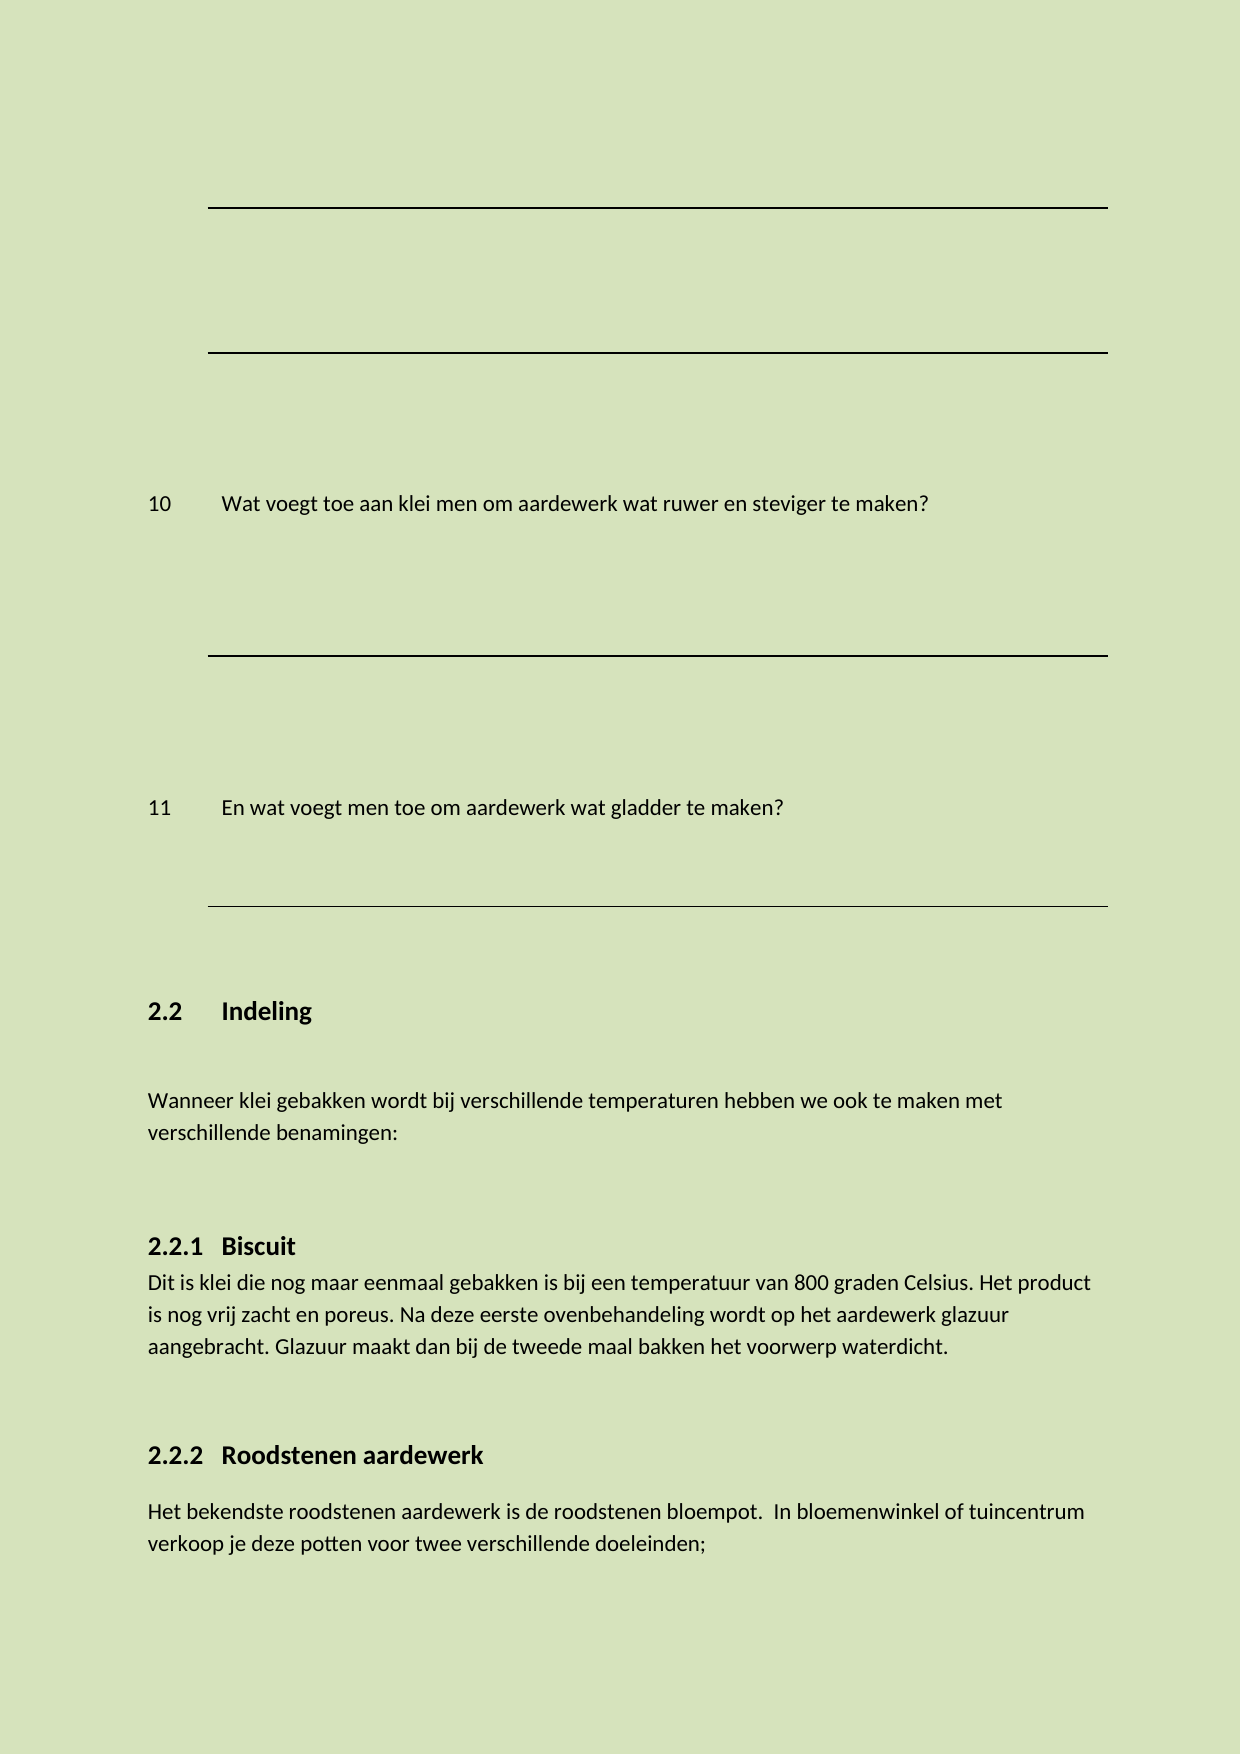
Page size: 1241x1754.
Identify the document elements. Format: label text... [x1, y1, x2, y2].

subtitle 2.2 Indeling [148, 994, 1093, 1027]
text Het bekendste roodstenen aardewerk is de roodstenen bloempot. In bloemenwinkel of tuincentrum verkoop je deze potten voor twee verschillende doeleinden; [148, 1497, 1093, 1557]
subtitle 2.2.1 Biscuit [148, 1229, 1093, 1262]
text 2.2.2 Roodstenen aardewerk [148, 1438, 1093, 1471]
text Wanneer klei gebakken wordt bij verschillende temperaturen hebben we ook te maken met verschillende benamingen: [148, 1086, 1093, 1147]
text 11 En wat voegt men toe om aardewerk wat gladder te maken? [148, 793, 1093, 821]
text 10 Wat voegt toe aan klei men om aardewerk wat ruwer en steviger te maken? [148, 489, 1093, 518]
text Dit is klei die nog maar eenmaal gebakken is bij een temperatuur van 800 graden Celsius. Het product is nog vrij zacht en poreus. Na deze eerste ovenbehandeling wordt op het aardewerk glazuur aangebracht. Glazuur maakt dan bij de tweede maal bakken het voorwerp waterdicht. [148, 1268, 1093, 1360]
